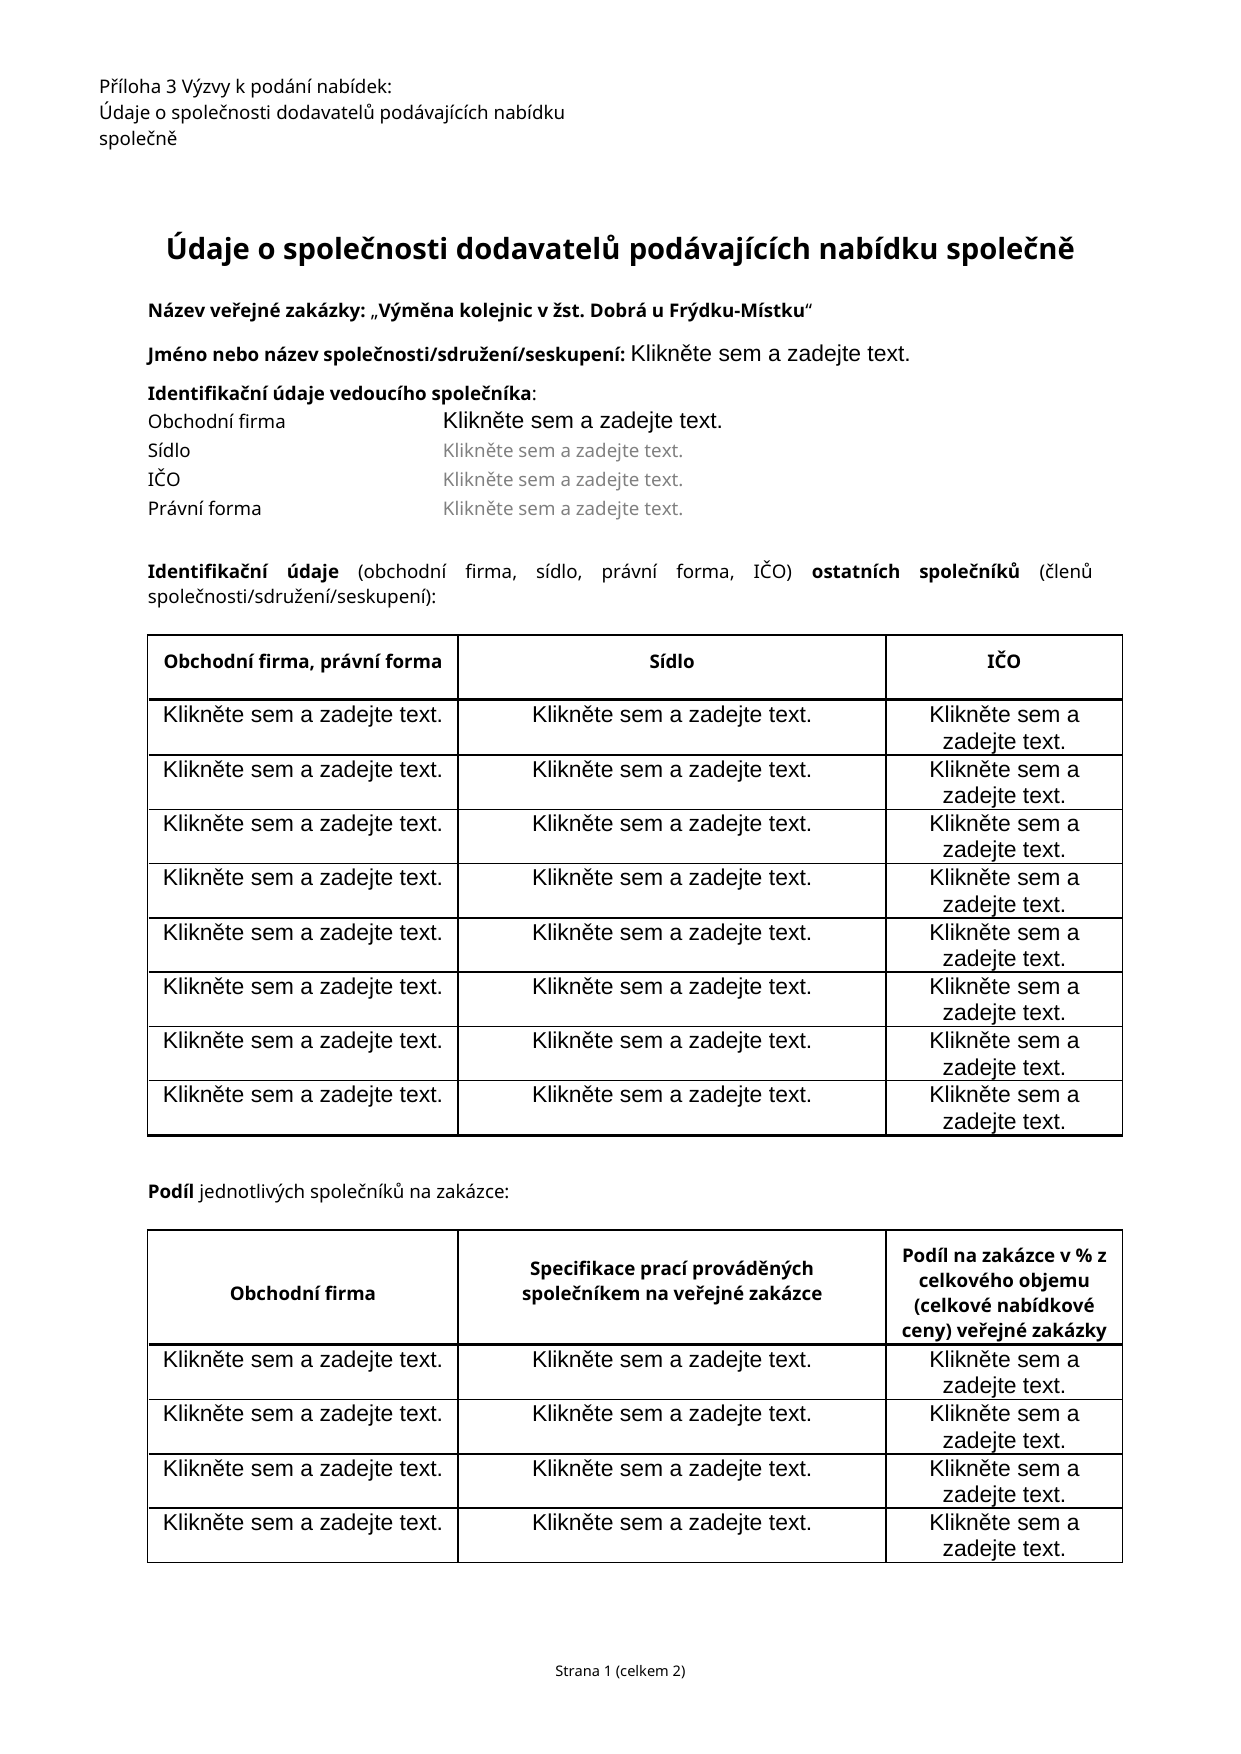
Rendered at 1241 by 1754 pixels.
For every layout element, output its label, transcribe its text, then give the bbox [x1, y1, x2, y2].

text Obchodní firma [148, 405, 1093, 434]
text Identifikační údaje vedoucího společníka: [148, 380, 1093, 405]
title Údaje o společnosti dodavatelů podávajících nabídku společně [148, 228, 1093, 268]
text IČO [148, 463, 1093, 492]
text Právní forma [148, 492, 1093, 521]
text Sídlo [148, 434, 1093, 463]
table_header Podíl na zakázce v % z celkového objemu (celkové nabídkové ceny) veřejné zakázky [887, 1231, 1122, 1343]
table_header Specifikace prací prováděných společníkem na veřejné zakázce [459, 1231, 885, 1343]
table_header IČO [887, 636, 1122, 698]
text Jméno nebo název společnosti/sdružení/seskupení: [148, 336, 1093, 367]
text Název veřejné zakázky: „Výměna kolejnic v žst. Dobrá u Frýdku-Místku“ [148, 293, 1093, 324]
text Identifikační údaje (obchodní firma, sídlo, právní forma, IČO) ostatních společníků (členů společnosti/sdružení/seskupení): [148, 559, 1093, 609]
table_header Obchodní firma, právní forma [148, 636, 457, 698]
table_header Obchodní firma [148, 1231, 457, 1343]
text Podíl jednotlivých společníků na zakázce: [148, 1179, 1093, 1229]
table_header Sídlo [459, 636, 885, 698]
